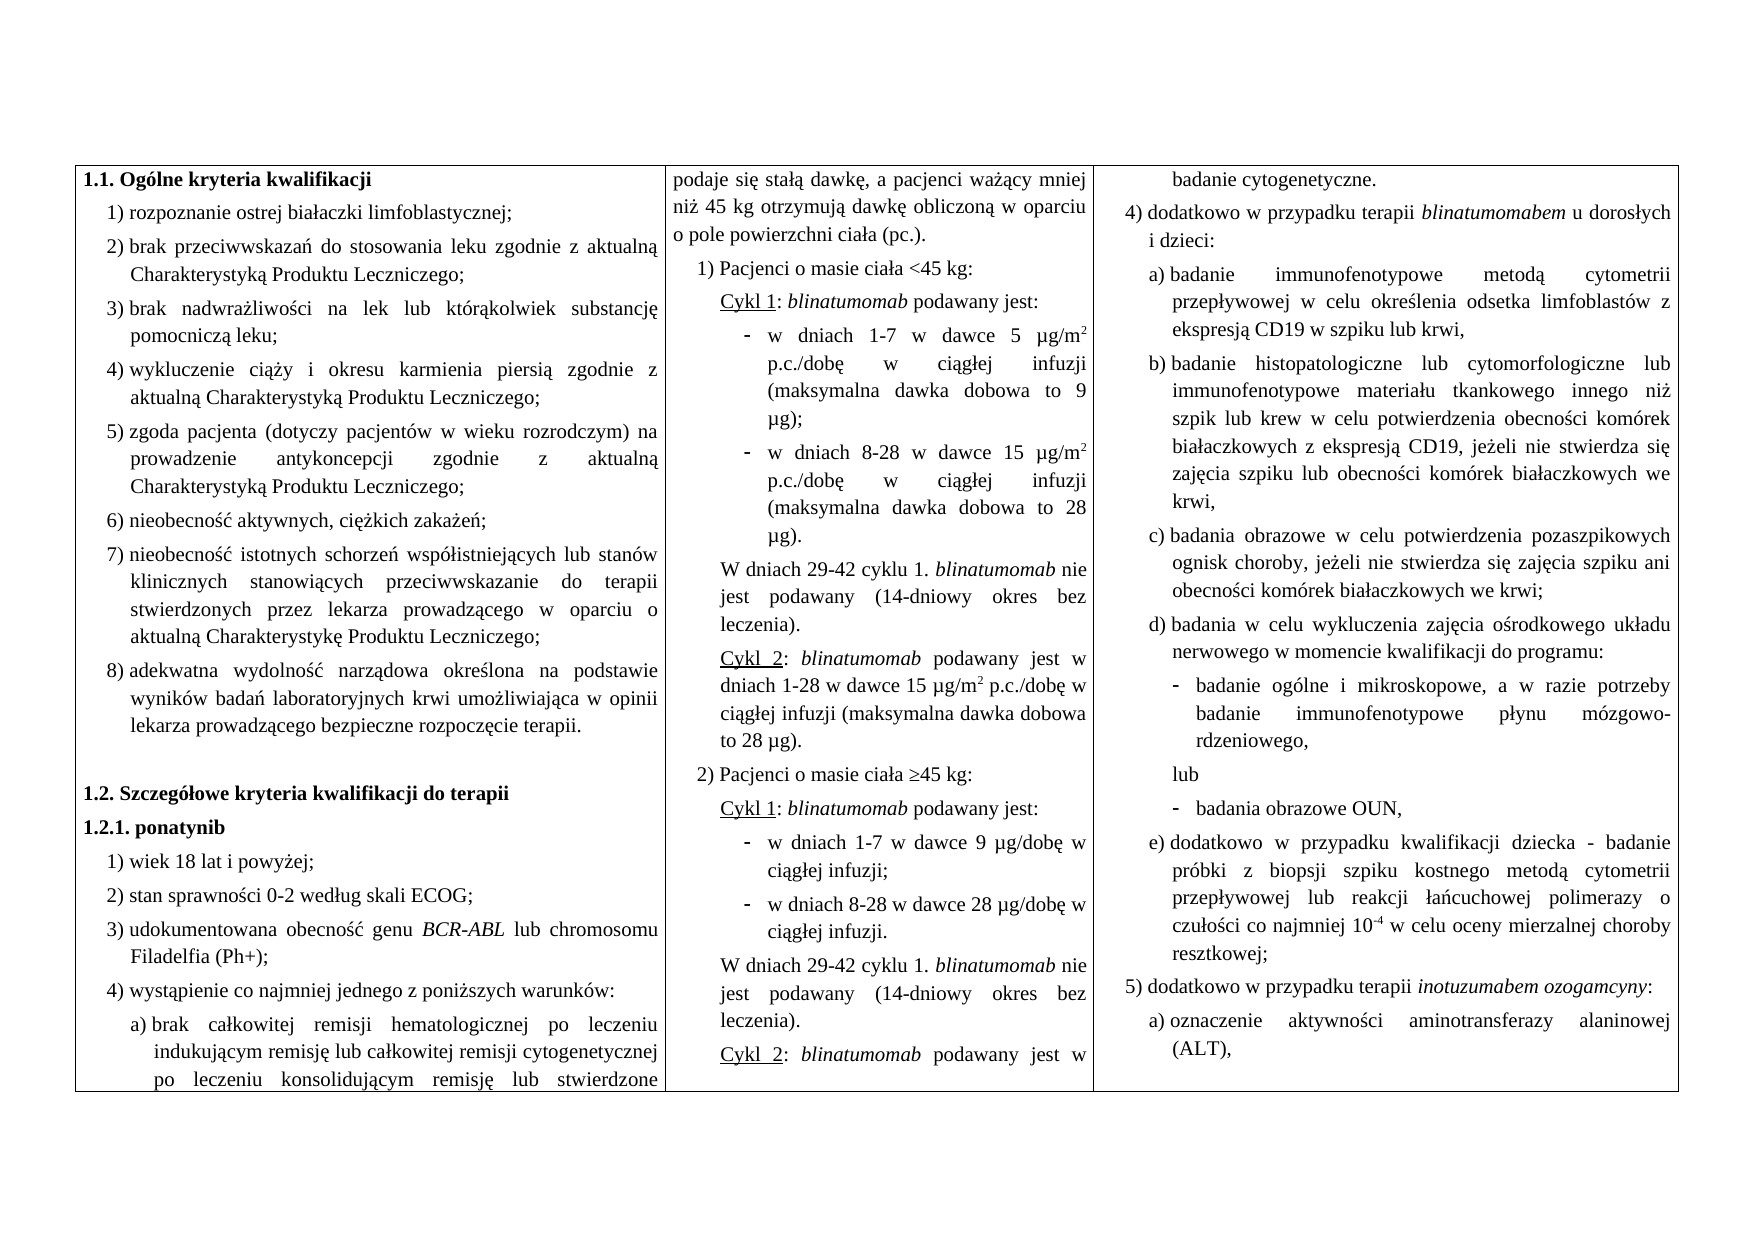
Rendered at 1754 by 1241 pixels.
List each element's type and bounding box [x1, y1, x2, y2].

table_cell [76, 166, 665, 1091]
table_cell [666, 166, 1093, 1091]
table_cell [1094, 166, 1678, 1091]
